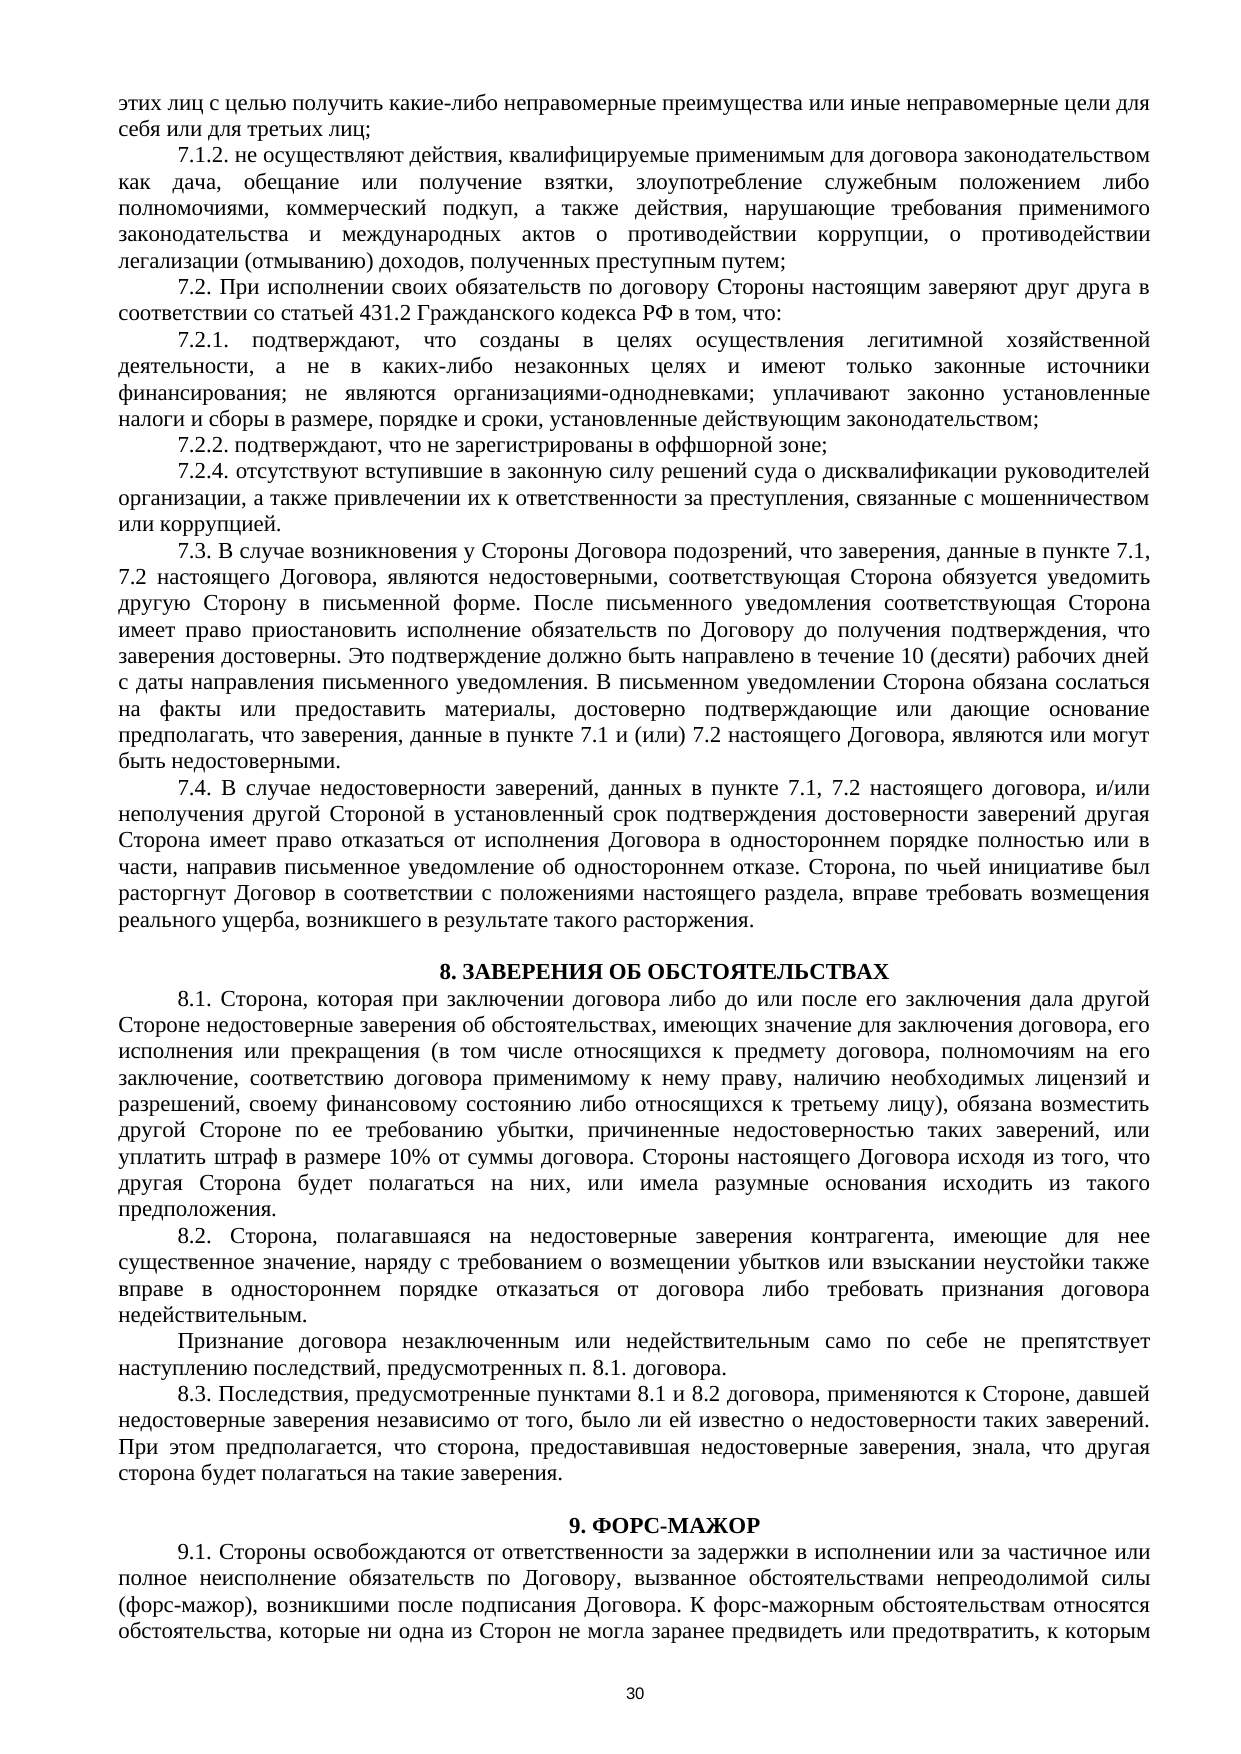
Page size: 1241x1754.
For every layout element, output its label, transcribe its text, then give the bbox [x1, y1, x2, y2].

text 9. ФОРС-МАЖОР [118, 1512, 1152, 1538]
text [118, 1538, 1152, 1643]
text 7.2.4. отсутствуют вступившие в законную силу решений суда о дисквалификации руководителей организации, а также привлечении их к ответственности за преступления, связанные с мошенничеством или коррупцией. [118, 458, 1152, 537]
text 7.3. В случае возникновения у Стороны Договора подозрений, что заверения, данные в пункте 7.1, 7.2 настоящего Договора, являются недостоверными, соответствующая Сторона обязуется уведомить другую Сторону в письменной форме. После письменного уведомления соответствующая Сторона имеет право приостановить исполнение обязательств по Договору до получения подтверждения, что заверения достоверны. Это подтверждение должно быть направлено в течение 10 (десяти) рабочих дней с даты направления письменного уведомления. В письменном уведомлении Сторона обязана сослаться на факты или предоставить материалы, достоверно подтверждающие или дающие основание предполагать, что заверения, данные в пункте 7.1 и (или) 7.2 настоящего Договора, являются или могут быть недостоверными. [118, 537, 1152, 774]
text 7.2.1. подтверждают, что созданы в целях осуществления легитимной хозяйственной деятельности, а не в каких-либо незаконных целях и имеют только законные источники финансирования; не являются организациями-однодневками; уплачивают законно установленные налоги и сборы в размере, порядке и сроки, установленные действующим законодательством; [118, 326, 1152, 431]
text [118, 89, 1152, 141]
text 7.1.2. не осуществляют действия, квалифицируемые применимым для договора законодательством как дача, обещание или получение взятки, злоупотребление служебным положением либо полномочиями, коммерческий подкуп, а также действия, нарушающие требования применимого законодательства и международных актов о противодействии коррупции, о противодействии легализации (отмыванию) доходов, полученных преступным путем; [118, 141, 1152, 273]
text Признание договора незаключенным или недействительным само по себе не препятствует наступлению последствий, предусмотренных п. 8.1. договора. [118, 1327, 1152, 1380]
text 7.2.2. подтверждают, что не зарегистрированы в оффшорной зоне; [118, 431, 1152, 458]
text 7.4. В случае недостоверности заверений, данных в пункте 7.1, 7.2 настоящего договора, и/или неполучения другой Стороной в установленный срок подтверждения достоверности заверений другая Сторона имеет право отказаться от исполнения Договора в одностороннем порядке полностью или в части, направив письменное уведомление об одностороннем отказе. Сторона, по чьей инициативе был расторгнут Договор в соответствии с положениями настоящего раздела, вправе требовать возмещения реального ущерба, возникшего в результате такого расторжения. [118, 774, 1152, 932]
text 7.2. При исполнении своих обязательств по договору Стороны настоящим заверяют друг друга в соответствии со статьей 431.2 Гражданского кодекса РФ в том, что: [118, 273, 1152, 326]
text 8.1. Сторона, которая при заключении договора либо до или после его заключения дала другой Стороне недостоверные заверения об обстоятельствах, имеющих значение для заключения договора, его исполнения или прекращения (в том числе относящихся к предмету договора, полномочиям на его заключение, соответствию договора применимому к нему праву, наличию необходимых лицензий и разрешений, своему финансовому состоянию либо относящихся к третьему лицу), обязана возместить другой Стороне по ее требованию убытки, причиненные недостоверностью таких заверений, или уплатить штраф в размере 10% от суммы договора. Стороны настоящего Договора исходя из того, что другая Сторона будет полагаться на них, или имела разумные основания исходить из такого предположения. [118, 985, 1152, 1222]
text 8. ЗАВЕРЕНИЯ ОБ ОБСТОЯТЕЛЬСТВАХ [118, 958, 1152, 985]
text 8.2. Сторона, полагавшаяся на недостоверные заверения контрагента, имеющие для нее существенное значение, наряду с требованием о возмещении убытков или взыскании неустойки также вправе в одностороннем порядке отказаться от договора либо требовать признания договора недействительным. [118, 1222, 1152, 1327]
text 8.3. Последствия, предусмотренные пунктами 8.1 и 8.2 договора, применяются к Стороне, давшей недостоверные заверения независимо от того, было ли ей известно о недостоверности таких заверений. При этом предполагается, что сторона, предоставившая недостоверные заверения, знала, что другая сторона будет полагаться на такие заверения. [118, 1380, 1152, 1485]
